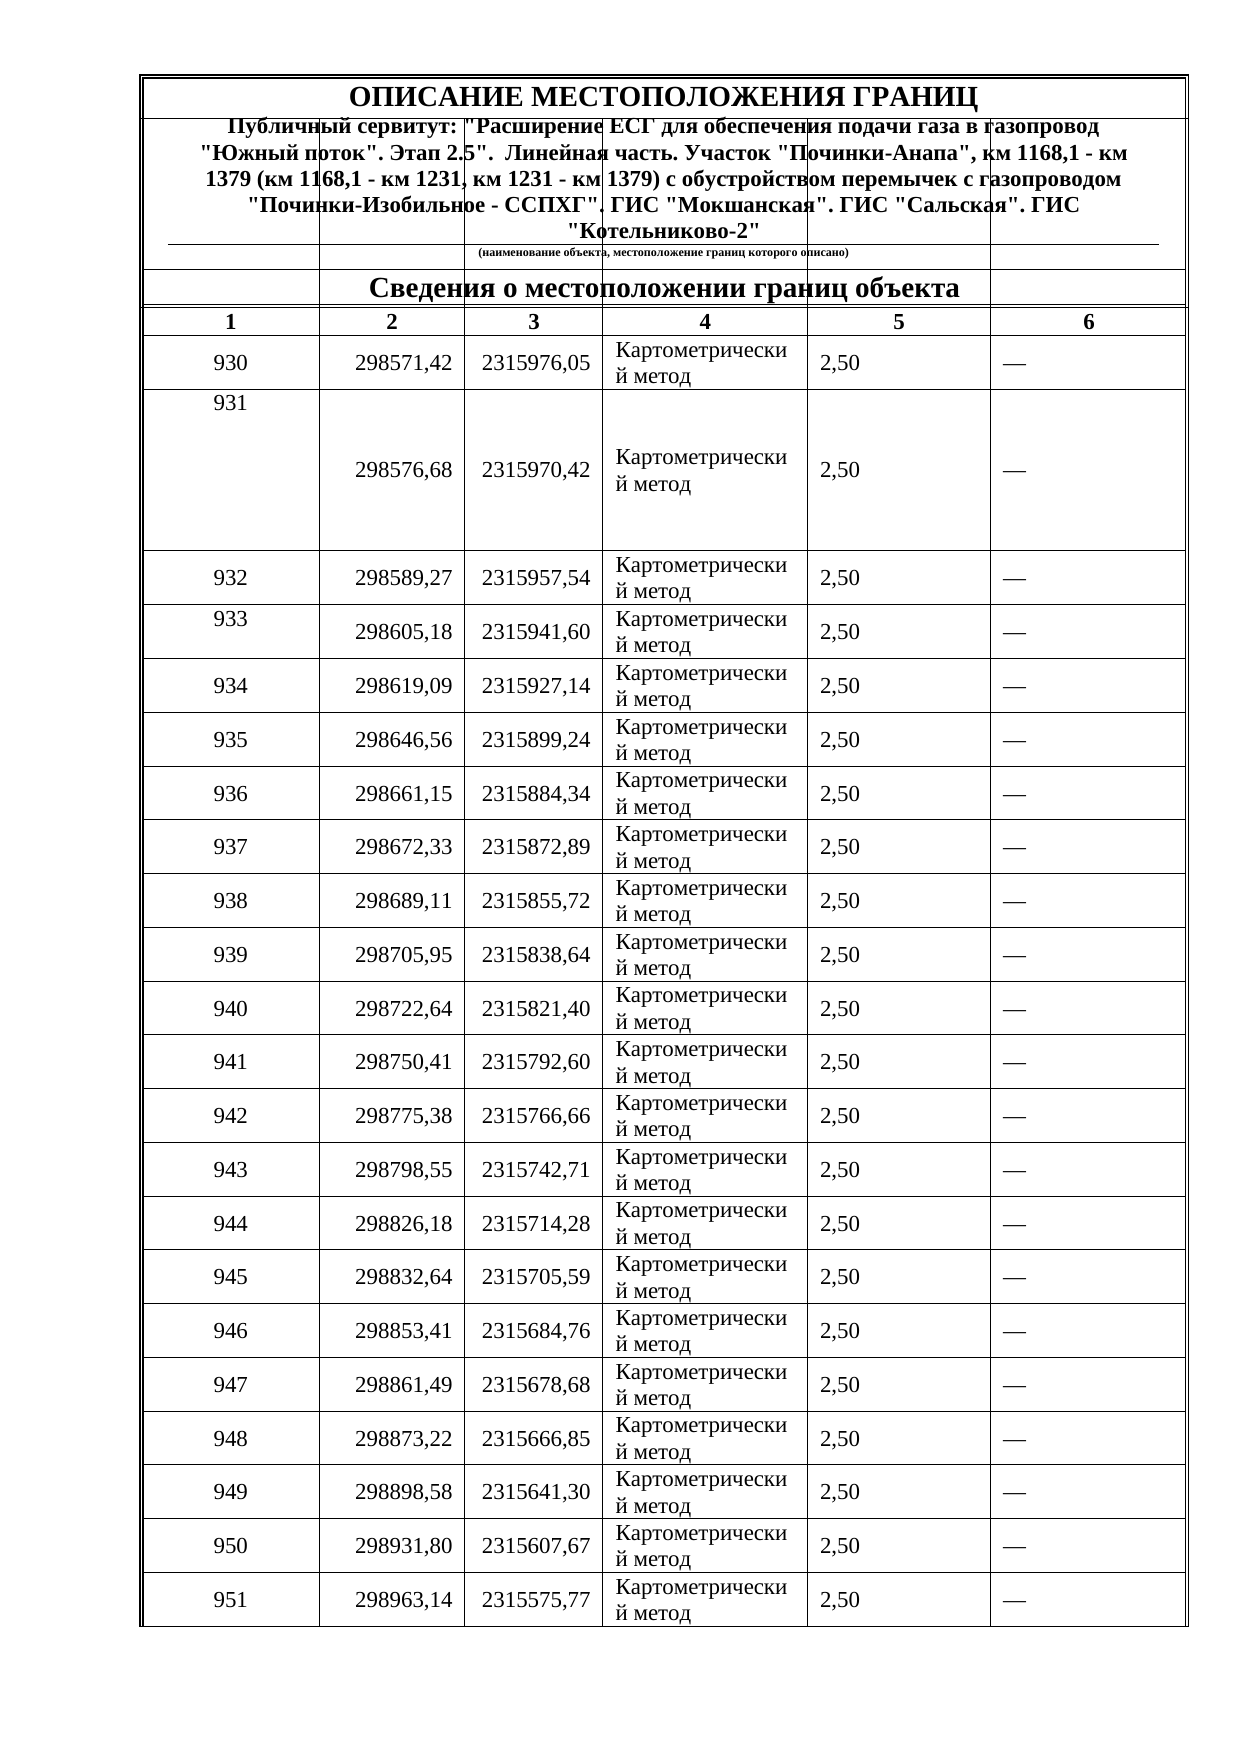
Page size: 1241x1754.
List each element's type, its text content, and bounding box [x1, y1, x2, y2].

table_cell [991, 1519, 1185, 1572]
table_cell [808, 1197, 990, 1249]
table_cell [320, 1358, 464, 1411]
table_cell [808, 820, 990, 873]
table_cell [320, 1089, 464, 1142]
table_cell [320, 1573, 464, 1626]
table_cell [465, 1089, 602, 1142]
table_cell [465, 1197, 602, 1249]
table_header 4 [603, 245, 807, 269]
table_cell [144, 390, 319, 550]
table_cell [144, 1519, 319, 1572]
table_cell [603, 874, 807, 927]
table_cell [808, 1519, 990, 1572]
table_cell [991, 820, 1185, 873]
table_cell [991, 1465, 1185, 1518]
table_header 3 [465, 119, 602, 244]
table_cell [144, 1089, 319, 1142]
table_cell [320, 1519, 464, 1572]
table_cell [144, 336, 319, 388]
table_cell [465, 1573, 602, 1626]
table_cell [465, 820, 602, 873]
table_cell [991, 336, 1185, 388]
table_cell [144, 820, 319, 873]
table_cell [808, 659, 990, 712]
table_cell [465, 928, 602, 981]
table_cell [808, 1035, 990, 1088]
table_header 5 [808, 245, 990, 269]
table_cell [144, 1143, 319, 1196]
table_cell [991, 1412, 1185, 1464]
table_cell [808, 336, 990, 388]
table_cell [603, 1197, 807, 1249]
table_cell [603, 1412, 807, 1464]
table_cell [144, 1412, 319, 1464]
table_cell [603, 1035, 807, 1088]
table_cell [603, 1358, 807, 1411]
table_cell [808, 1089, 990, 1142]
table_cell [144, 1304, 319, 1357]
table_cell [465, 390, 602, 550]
table_header 3 [465, 308, 602, 335]
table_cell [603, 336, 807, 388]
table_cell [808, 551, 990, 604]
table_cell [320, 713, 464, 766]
table_header 2 [320, 119, 464, 244]
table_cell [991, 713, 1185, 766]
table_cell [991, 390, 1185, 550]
table_header 1 [144, 270, 319, 304]
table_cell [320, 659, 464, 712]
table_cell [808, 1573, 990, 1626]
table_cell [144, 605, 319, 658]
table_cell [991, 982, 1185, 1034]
table_header 6 [991, 119, 1185, 269]
table_header 1 [144, 119, 319, 269]
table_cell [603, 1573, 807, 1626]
table_header 5 [808, 308, 990, 335]
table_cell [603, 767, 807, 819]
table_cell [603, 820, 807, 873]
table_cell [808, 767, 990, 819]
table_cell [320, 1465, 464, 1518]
table_header 5 [808, 119, 990, 244]
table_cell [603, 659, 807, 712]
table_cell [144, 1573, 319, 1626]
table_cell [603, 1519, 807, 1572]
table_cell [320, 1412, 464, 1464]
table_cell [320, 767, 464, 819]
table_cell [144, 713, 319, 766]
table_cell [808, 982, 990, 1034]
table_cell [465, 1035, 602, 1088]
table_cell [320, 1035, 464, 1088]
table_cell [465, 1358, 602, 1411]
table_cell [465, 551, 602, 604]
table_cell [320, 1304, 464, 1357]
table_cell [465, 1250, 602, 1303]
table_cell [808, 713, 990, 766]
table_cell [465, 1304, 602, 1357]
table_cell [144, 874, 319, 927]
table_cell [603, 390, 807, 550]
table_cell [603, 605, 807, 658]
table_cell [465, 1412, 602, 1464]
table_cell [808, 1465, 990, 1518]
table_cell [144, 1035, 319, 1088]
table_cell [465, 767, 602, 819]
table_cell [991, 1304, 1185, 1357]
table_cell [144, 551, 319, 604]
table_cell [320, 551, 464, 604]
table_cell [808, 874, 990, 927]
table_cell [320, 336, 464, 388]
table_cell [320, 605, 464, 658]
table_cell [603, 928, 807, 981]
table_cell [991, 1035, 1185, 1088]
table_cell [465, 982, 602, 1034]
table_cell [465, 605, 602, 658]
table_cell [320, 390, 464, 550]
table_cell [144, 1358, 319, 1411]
table_header 6 [991, 270, 1185, 304]
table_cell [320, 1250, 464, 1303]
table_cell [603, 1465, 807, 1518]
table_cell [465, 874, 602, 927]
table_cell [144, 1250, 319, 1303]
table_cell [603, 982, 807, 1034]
table_header 2 [320, 308, 464, 335]
table_header 2 [320, 245, 464, 269]
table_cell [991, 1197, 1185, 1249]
table_header 3 [465, 245, 602, 269]
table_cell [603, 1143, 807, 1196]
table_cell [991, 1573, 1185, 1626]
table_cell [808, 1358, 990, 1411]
table_header 1 [144, 308, 319, 335]
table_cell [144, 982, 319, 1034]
table_header 5 [808, 270, 990, 304]
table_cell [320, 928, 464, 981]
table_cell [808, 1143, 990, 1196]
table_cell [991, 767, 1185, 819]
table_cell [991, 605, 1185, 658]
table_header 2 [320, 270, 464, 304]
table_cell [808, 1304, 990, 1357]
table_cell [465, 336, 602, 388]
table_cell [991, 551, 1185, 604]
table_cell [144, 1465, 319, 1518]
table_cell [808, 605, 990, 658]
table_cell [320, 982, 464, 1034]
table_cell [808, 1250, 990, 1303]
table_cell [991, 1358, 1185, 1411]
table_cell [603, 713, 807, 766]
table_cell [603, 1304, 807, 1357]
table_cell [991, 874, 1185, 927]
table_header 4 [603, 308, 807, 335]
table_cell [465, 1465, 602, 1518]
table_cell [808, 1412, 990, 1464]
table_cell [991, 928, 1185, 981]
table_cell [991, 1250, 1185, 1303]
table_header 4 [603, 119, 807, 244]
table_header 4 [603, 270, 807, 304]
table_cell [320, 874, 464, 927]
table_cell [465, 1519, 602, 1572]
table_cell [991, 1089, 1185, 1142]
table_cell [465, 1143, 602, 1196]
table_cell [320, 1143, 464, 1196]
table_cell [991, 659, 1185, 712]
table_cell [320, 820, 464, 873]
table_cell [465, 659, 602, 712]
table_header 6 [991, 308, 1185, 335]
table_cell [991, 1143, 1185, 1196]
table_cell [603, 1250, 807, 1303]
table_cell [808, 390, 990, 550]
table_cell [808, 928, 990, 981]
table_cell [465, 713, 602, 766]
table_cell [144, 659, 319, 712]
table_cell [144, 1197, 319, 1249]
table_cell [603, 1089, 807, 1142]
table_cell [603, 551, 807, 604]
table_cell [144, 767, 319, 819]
table_header 3 [465, 270, 602, 304]
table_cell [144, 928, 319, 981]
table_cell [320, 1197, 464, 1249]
